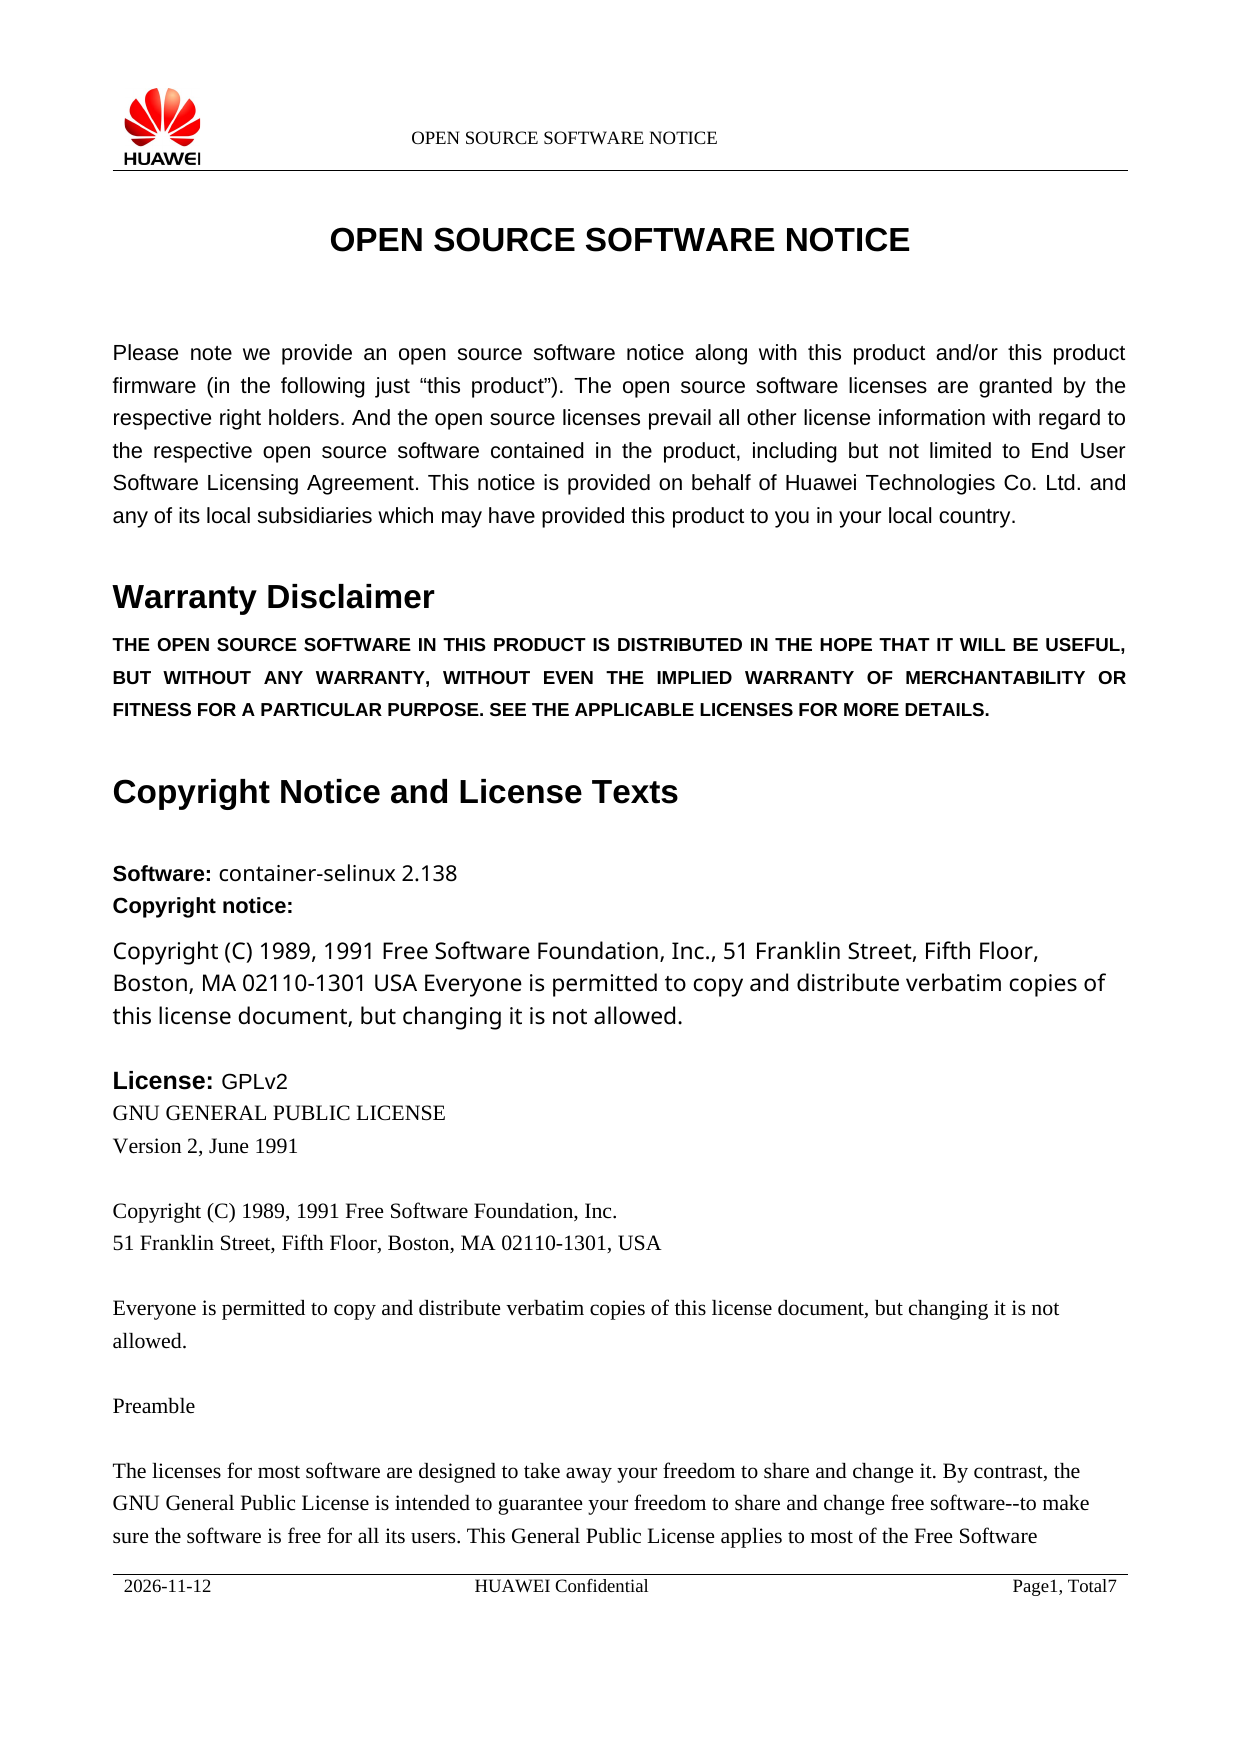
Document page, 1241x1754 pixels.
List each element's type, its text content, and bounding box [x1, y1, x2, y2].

text OPEN SOURCE SOFTWARE NOTICE [112, 206, 1128, 271]
text Copyright Notice and License Texts [112, 759, 1128, 824]
picture [124, 88, 201, 165]
text Copyright notice: [112, 889, 1128, 921]
title Software: container-selinux 2.138 [112, 856, 1128, 889]
text Copyright (C) 1989, 1991 Free Software Foundation, Inc., 51 Franklin Street, Fifth Floor, Boston, MA 02110-1301 USA Everyone is permitted to copy and distribute verbatim copies of this license document, but changing it is not allowed. [112, 934, 1128, 1064]
text The open source software in this product is distributed in the hope that it will be useful, but WITHOUT ANY WARRANTY, without even the implied warranty of MERCHANTABILITY or FITNESS FOR A PARTICULAR PURPOSE. See the applicable licenses for more details. [112, 629, 1128, 726]
text Please note we provide an open source software notice along with this product and/or this product firmware (in the following just “this product”). The open source software licenses are granted by the respective right holders. And the open source licenses prevail all other license information with regard to the respective open source software contained in the product, including but not limited to End User Software Licensing Agreement. This notice is provided on behalf of Huawei Technologies Co. Ltd. and any of its local subsidiaries which may have provided this product to you in your local country. [112, 336, 1128, 531]
text License: GPLv2 [112, 1064, 1128, 1096]
text Warranty Disclaimer [112, 564, 1128, 629]
